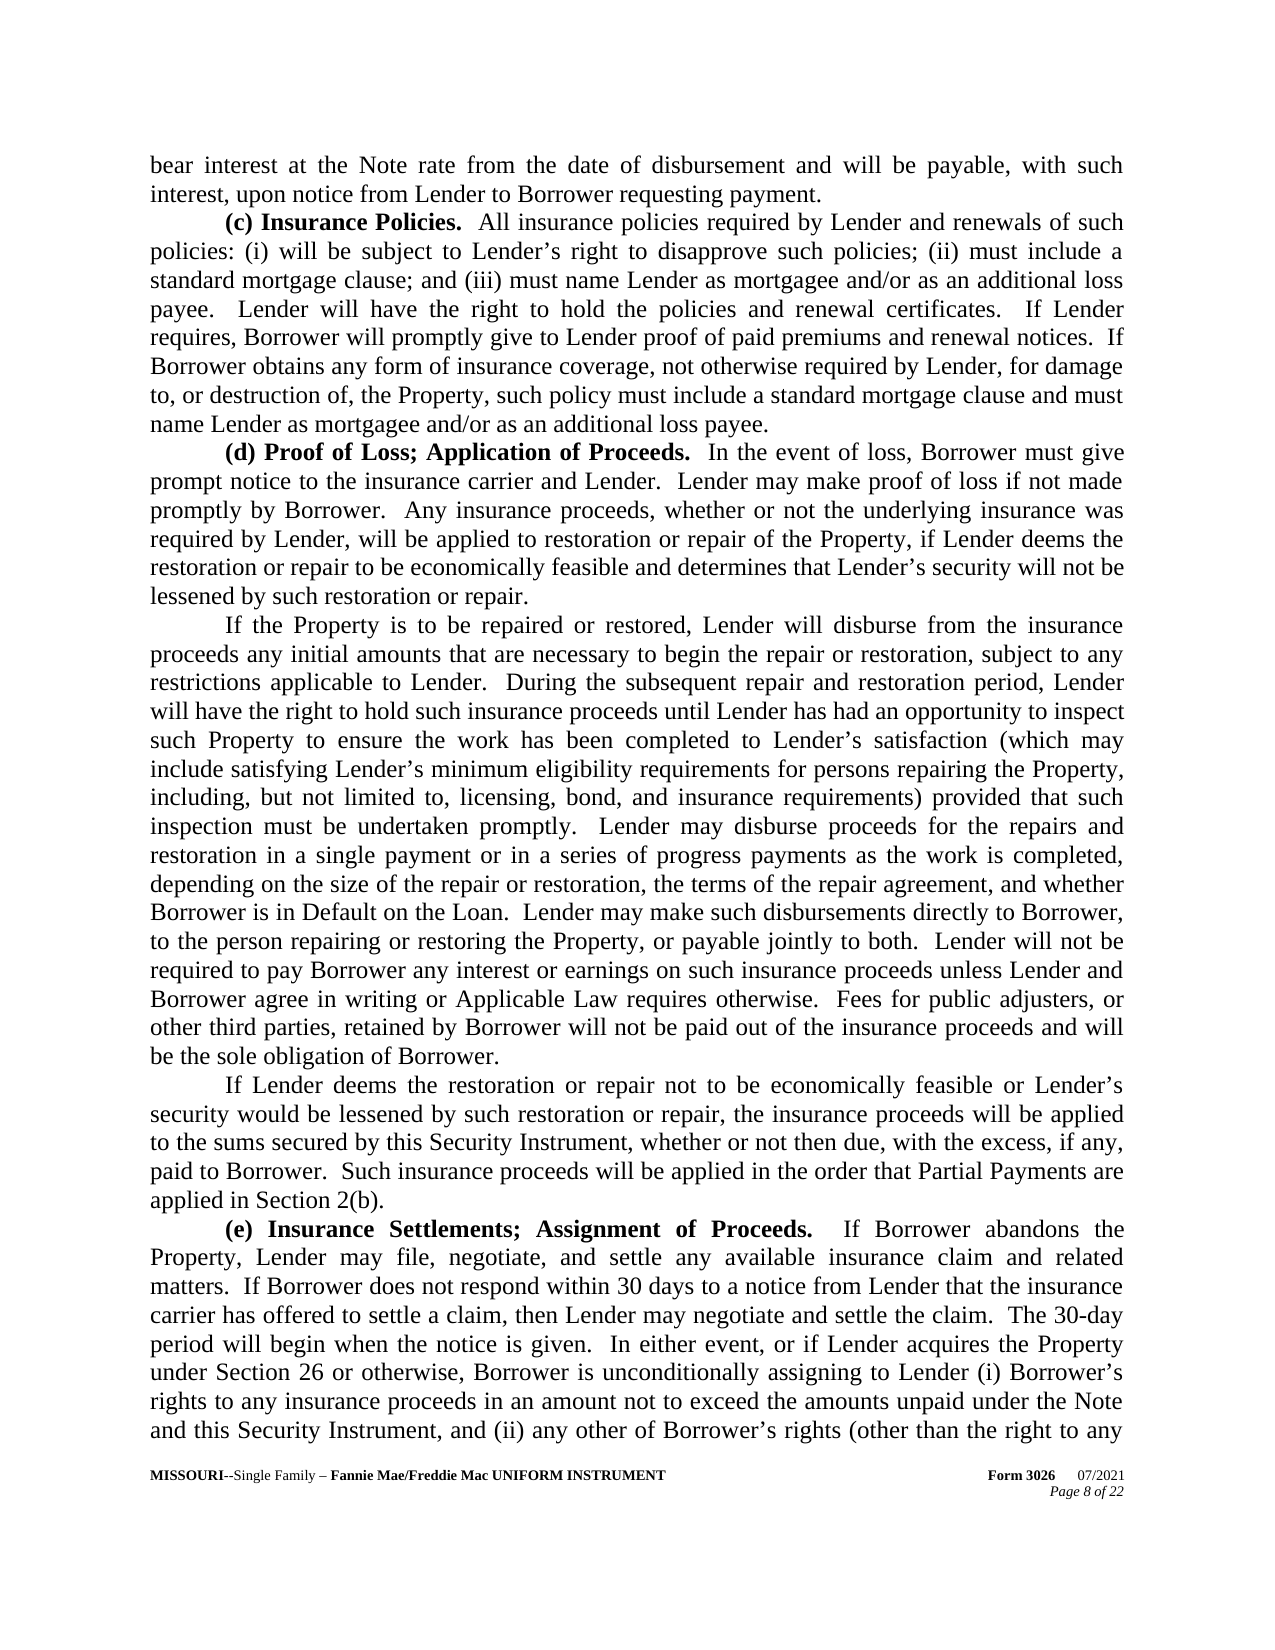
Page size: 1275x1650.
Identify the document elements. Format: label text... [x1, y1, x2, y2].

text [150, 1214, 1125, 1444]
text (c) Insurance Policies. All insurance policies required by Lender and renewals of such policies: (i) will be subject to Lender’s right to disapprove such policies; (ii) must include a standard mortgage clause; and (iii) must name Lender as mortgagee and/or as an additional loss payee. Lender will have the right to hold the policies and renewal certificates. If Lender requires, Borrower will promptly give to Lender proof of paid premiums and renewal notices. If Borrower obtains any form of insurance coverage, not otherwise required by Lender, for damage to, or destruction of, the Property, such policy must include a standard mortgage clause and must name Lender as mortgagee and/or as an additional loss payee. [150, 207, 1125, 437]
text (d) Proof of Loss; Application of Proceeds. In the event of loss, Borrower must give prompt notice to the insurance carrier and Lender. Lender may make proof of loss if not made promptly by Borrower. Any insurance proceeds, whether or not the underlying insurance was required by Lender, will be applied to restoration or repair of the Property, if Lender deems the restoration or repair to be economically feasible and determines that Lender’s security will not be lessened by such restoration or repair. [150, 437, 1125, 610]
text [150, 150, 1125, 207]
text If the Property is to be repaired or restored, Lender will disburse from the insurance proceeds any initial amounts that are necessary to begin the repair or restoration, subject to any restrictions applicable to Lender. During the subsequent repair and restoration period, Lender will have the right to hold such insurance proceeds until Lender has had an opportunity to inspect such Property to ensure the work has been completed to Lender’s satisfaction (which may include satisfying Lender’s minimum eligibility requirements for persons repairing the Property, including, but not limited to, licensing, bond, and insurance requirements) provided that such inspection must be undertaken promptly. Lender may disburse proceeds for the repairs and restoration in a single payment or in a series of progress payments as the work is completed, depending on the size of the repair or restoration, the terms of the repair agreement, and whether Borrower is in Default on the Loan. Lender may make such disbursements directly to Borrower, to the person repairing or restoring the Property, or payable jointly to both. Lender will not be required to pay Borrower any interest or earnings on such insurance proceeds unless Lender and Borrower agree in writing or Applicable Law requires otherwise. Fees for public adjusters, or other third parties, retained by Borrower will not be paid out of the insurance proceeds and will be the sole obligation of Borrower. [150, 610, 1125, 1070]
text If Lender deems the restoration or repair not to be economically feasible or Lender’s security would be lessened by such restoration or repair, the insurance proceeds will be applied to the sums secured by this Security Instrument, whether or not then due, with the excess, if any, paid to Borrower. Such insurance proceeds will be applied in the order that Partial Payments are applied in Section 2(b). [150, 1070, 1125, 1214]
